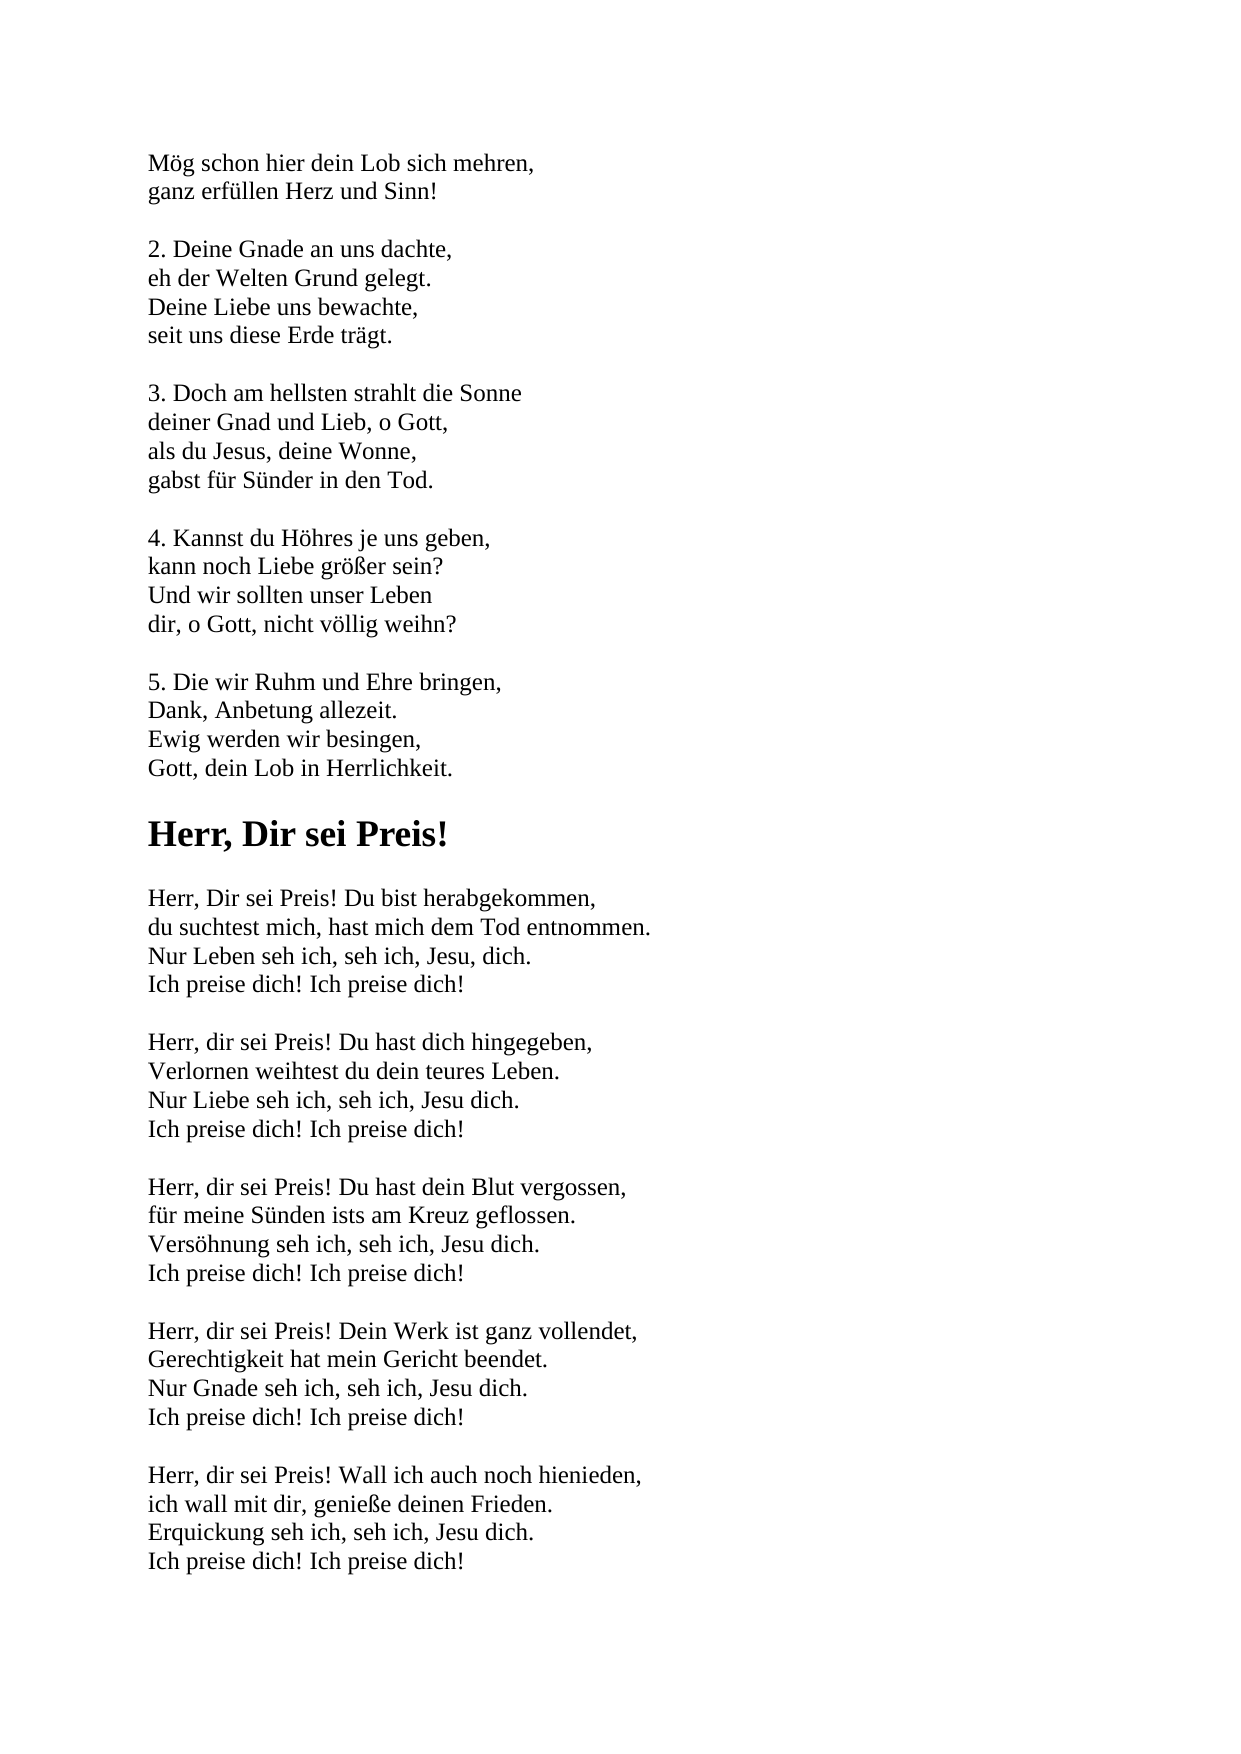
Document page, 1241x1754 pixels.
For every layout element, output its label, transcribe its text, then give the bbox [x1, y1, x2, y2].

text Herr, dir sei Preis! Dein Werk ist ganz vollendet, Gerechtigkeit hat mein Gericht beendet. Nur Gnade seh ich, seh ich, Jesu dich. Ich preise dich! Ich preise dich! [148, 1316, 1093, 1431]
text 3. Doch am hellsten strahlt die Sonne deiner Gnad und Lieb, o Gott, als du Jesus, deine Wonne, gabst für Sünder in den Tod. [148, 378, 1093, 493]
subtitle Herr, Dir sei Preis! [148, 811, 1093, 854]
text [148, 148, 1093, 205]
text 4. Kannst du Höhres je uns geben, kann noch Liebe größer sein? Und wir sollten unser Leben dir, o Gott, nicht völlig weihn? [148, 523, 1093, 638]
text Herr, dir sei Preis! Du hast dich hingegeben, Verlornen weihtest du dein teures Leben. Nur Liebe seh ich, seh ich, Jesu dich. Ich preise dich! Ich preise dich! [148, 1027, 1093, 1142]
text Herr, Dir sei Preis! Du bist herabgekommen, du suchtest mich, hast mich dem Tod entnommen. Nur Leben seh ich, seh ich, Jesu, dich. Ich preise dich! Ich preise dich! [148, 883, 1093, 998]
text 5. Die wir Ruhm und Ehre bringen, Dank, Anbetung allezeit. Ewig werden wir besingen, Gott, dein Lob in Herrlichkeit. [148, 667, 1093, 782]
text Herr, dir sei Preis! Wall ich auch noch hienieden, ich wall mit dir, genieße deinen Frieden. Erquickung seh ich, seh ich, Jesu dich. Ich preise dich! Ich preise dich! [148, 1460, 1093, 1575]
text 2. Deine Gnade an uns dachte, eh der Welten Grund gelegt. Deine Liebe uns bewachte, seit uns diese Erde trägt. [148, 234, 1093, 349]
text Herr, dir sei Preis! Du hast dein Blut vergossen, für meine Sünden ists am Kreuz geflossen. Versöhnung seh ich, seh ich, Jesu dich. Ich preise dich! Ich preise dich! [148, 1172, 1093, 1287]
